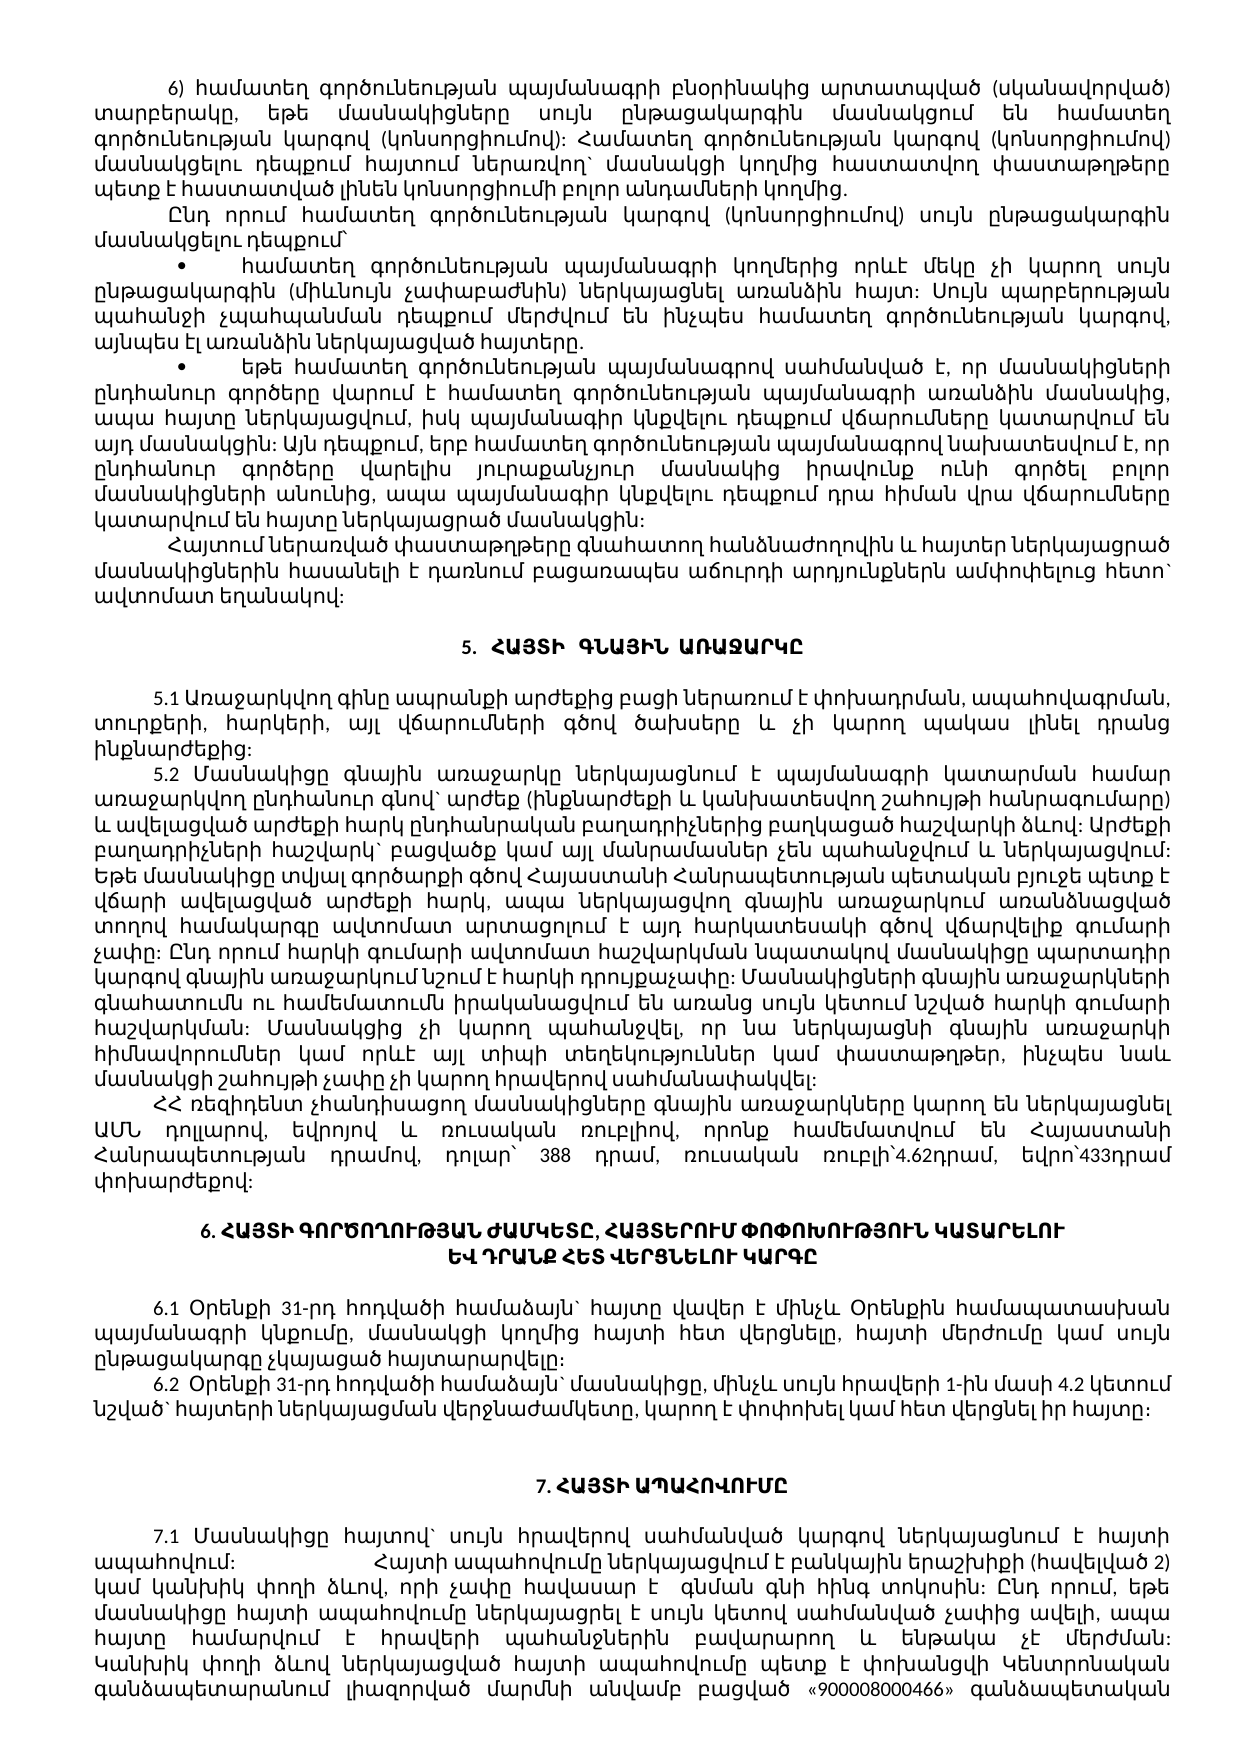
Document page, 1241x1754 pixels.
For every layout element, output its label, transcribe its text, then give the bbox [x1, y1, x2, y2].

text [94, 1524, 1171, 1702]
text 6.2 Օրենքի 31-րդ հոդվածի համաձայն` մասնակիցը, մինչև սույն հրավերի 1-ին մասի 4.2 կետում նշված` հայտերի ներկայացման վերջնաժամկետը, կարող է փոփոխել կամ հետ վերցնել իր հայտը։ [94, 1371, 1171, 1422]
text 6) համատեղ գործունեության պայմանագրի բնօրինակից արտատպված (սկանավորված) տարբերակը, եթե մասնակիցները սույն ընթացակարգին մասնակցում են համատեղ գործունեության կարգով (կոնսորցիումով): Համատեղ գործունեության կարգով (կոնսորցիումով) մասնակցելու դեպքում հայտում ներառվող` մասնակցի կողմից հաստատվող փաստաթղթերը պետք է հաստատված լինեն կոնսորցիումի բոլոր անդամների կողմից. [94, 75, 1171, 202]
text ԵՎ ԴՐԱՆՔ ՀԵՏ ՎԵՐՑՆԵԼՈՒ ԿԱՐԳԸ [94, 1244, 1171, 1269]
text ՀՀ ռեզիդենտ չհանդիսացող մասնակիցները գնային առաջարկները կարող են ներկայացնել ԱՄՆ դոլլարով, եվրոյով և ռուսական ռուբլիով, որոնք համեմատվում են Հայաստանի Հանրապետության դրամով, դոլար՝ 388 դրամ, ռուսական ռուբլի՝4.62դրամ, եվրո՝433դրամ փոխարժեքով: [94, 1092, 1171, 1193]
text 5.2 Մասնակիցը գնային առաջարկը ներկայացնում է պայմանագրի կատարման համար առաջարկվող ընդհանուր գնով` արժեք (ինքնարժեքի և կանխատեսվող շահույթի հանրագումարը) և ավելացված արժեքի հարկ ընդհանրական բաղադրիչներից բաղկացած հաշվարկի ձևով: Արժեքի բաղադրիչների հաշվարկ` բացվածք կամ այլ մանրամասներ չեն պահանջվում և ներկայացվում: Եթե մասնակիցը տվյալ գործարքի գծով Հայաստանի Հանրապետության պետական բյուջե պետք է վճարի ավելացված արժեքի հարկ, ապա ներկայացվող գնային առաջարկում առանձնացված տողով համակարգը ավտոմատ արտացոլում է այդ հարկատեսակի գծով վճարվելիք գումարի չափը: Ընդ որում հարկի գումարի ավտոմատ հաշվարկման նպատակով մասնակիցը պարտադիր կարգով գնային առաջարկում նշում է հարկի դրույքաչափը: Մասնակիցների գնային առաջարկների գնահատումն ու համեմատումն իրականացվում են առանց սույն կետում նշված հարկի գումարի հաշվարկման: Մասնակցից չի կարող պահանջվել, որ նա ներկայացնի գնային առաջարկի հիմնավորումներ կամ որևէ այլ տիպի տեղեկություններ կամ փաստաթղթեր, ինչպես նաև մասնակցի շահույթի չափը չի կարող հրավերով սահմանափակվել: [94, 761, 1171, 1092]
text 5. ՀԱՅՏԻ ԳՆԱՅԻՆ ԱՌԱՋԱՐԿԸ [94, 634, 1171, 659]
list համատեղ գործունեության պայմանագրի կողմերից որևէ մեկը չի կարող սույն ընթացակարգին (միևնույն չափաբաժնին) ներկայացնել առանձին հայտ: Սույն պարբերության պահանջի չպահպանման դեպքում մերժվում են ինչպես համատեղ գործունեության կարգով, այնպես էլ առանձին ներկայացված հայտերը. [94, 253, 1171, 354]
text Հայտում ներառված փաստաթղթերը գնահատող հանձնաժողովին և հայտեր ներկայացրած մասնակիցներին հասանելի է դառնում բացառապես աճուրդի արդյունքներն ամփոփելուց հետո` ավտոմատ եղանակով: [94, 532, 1171, 609]
text 7. ՀԱՅՏԻ ԱՊԱՀՈՎՈՒՄԸ [94, 1473, 1171, 1498]
text 6.1 Օրենքի 31-րդ հոդվածի համաձայն` հայտը վավեր է մինչև Օրենքին համապատասխան պայմանագրի կնքումը, մասնակցի կողմից հայտի հետ վերցնելը, հայտի մերժումը կամ սույն ընթացակարգը չկայացած հայտարարվելը։ [94, 1295, 1171, 1371]
list եթե համատեղ գործունեության պայմանագրով սահմանված է, որ մասնակիցների ընդհանուր գործերը վարում է համատեղ գործունեության պայմանագրի առանձին մասնակից, ապա հայտը ներկայացվում, իսկ պայմանագիր կնքվելու դեպքում վճարումները կատարվում են այդ մասնակցին: Այն դեպքում, երբ համատեղ գործունեության պայմանագրով նախատեսվում է, որ ընդհանուր գործերը վարելիս յուրաքանչյուր մասնակից իրավունք ունի գործել բոլոր մասնակիցների անունից, ապա պայմանագիր կնքվելու դեպքում դրա հիման վրա վճարումները կատարվում են հայտը ներկայացրած մասնակցին: [94, 354, 1171, 532]
text 5.1 Առաջարկվող գինը ապրանքի արժեքից բացի ներառում է փոխադրման, ապահովագրման, տուրքերի, հարկերի, այլ վճարումների գծով ծախսերը և չի կարող պակաս լինել դրանց ինքնարժեքից: [94, 685, 1171, 761]
text 6. ՀԱՅՏԻ ԳՈՐԾՈՂՈՒԹՅԱՆ ԺԱՄԿԵՏԸ, ՀԱՅՏԵՐՈՒՄ ՓՈՓՈԽՈՒԹՅՈՒՆ ԿԱՏԱՐԵԼՈՒ [94, 1219, 1171, 1244]
text Ընդ որում համատեղ գործունեության կարգով (կոնսորցիումով) սույն ընթացակարգին մասնակցելու դեպքում՝ [94, 202, 1171, 253]
